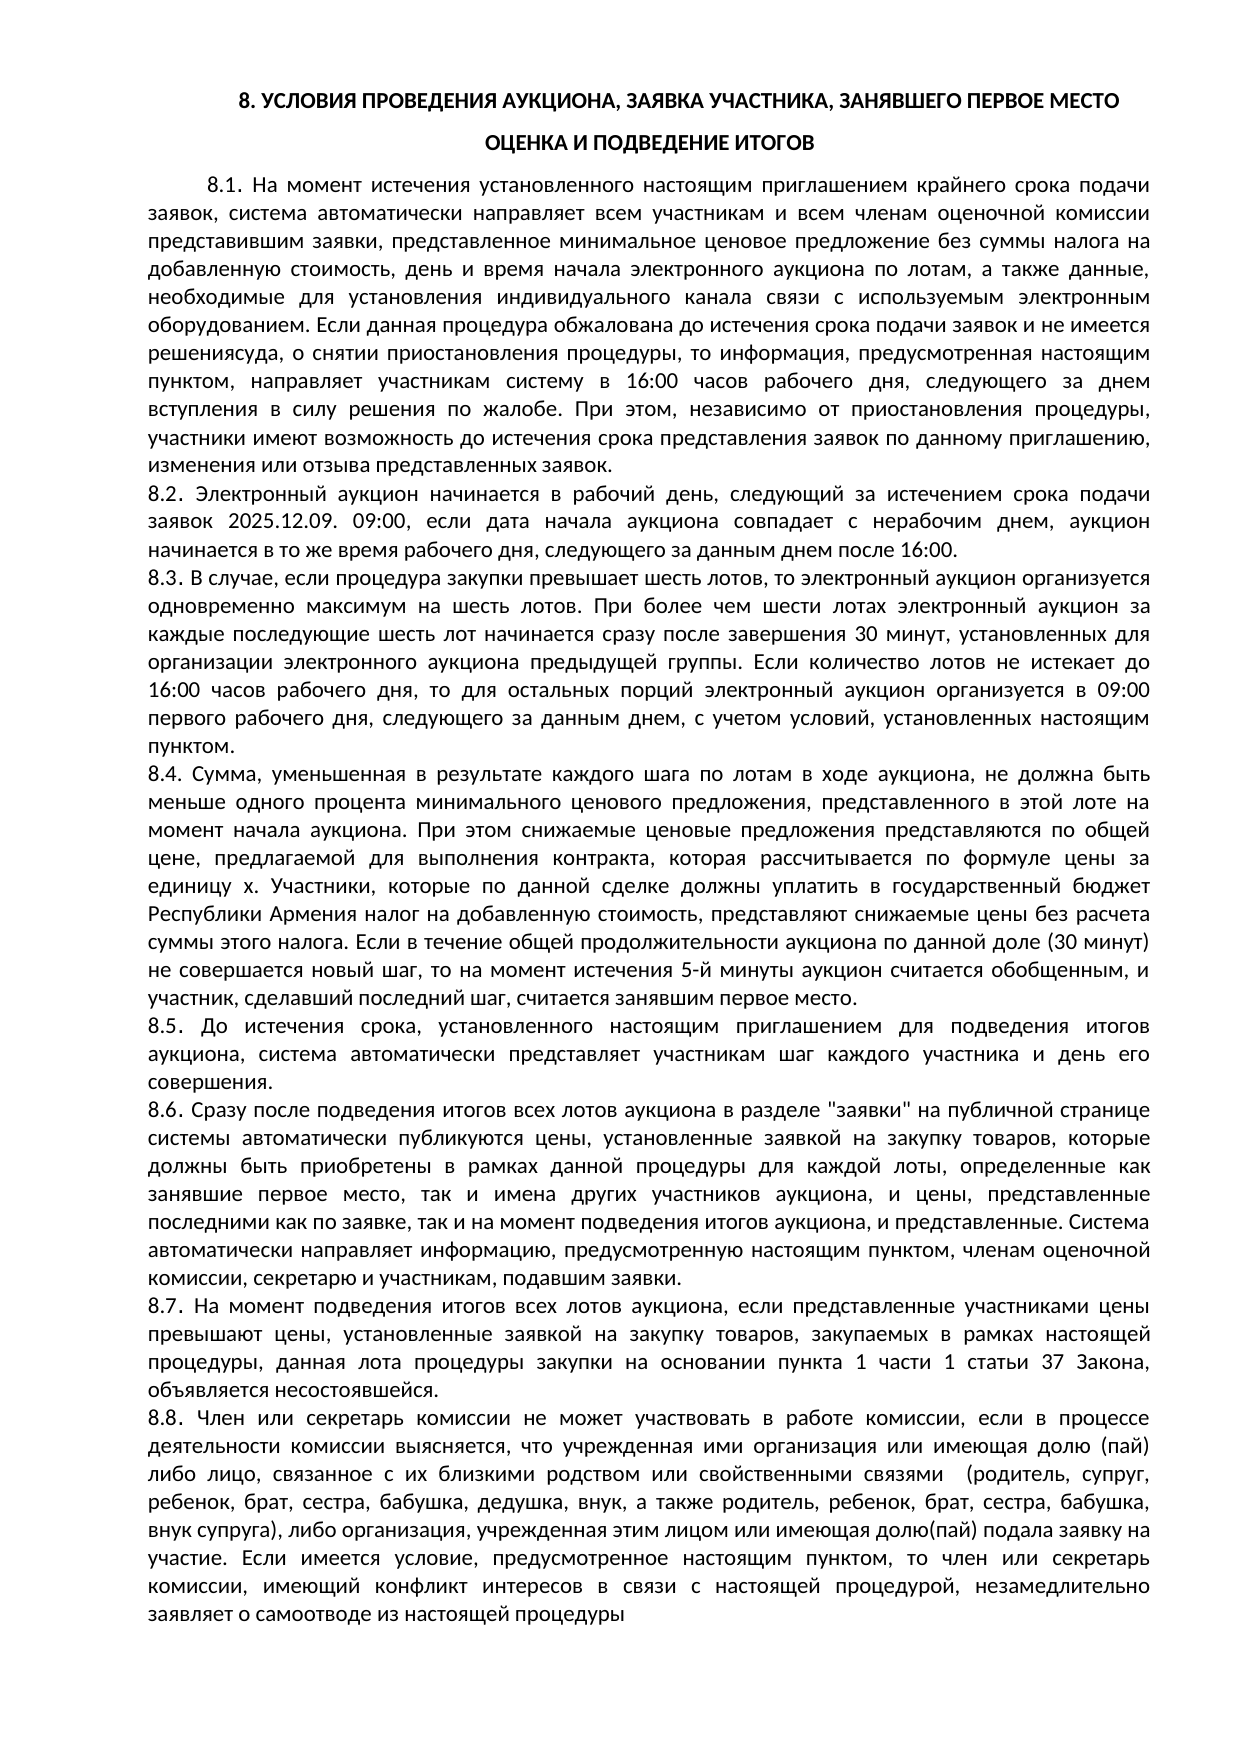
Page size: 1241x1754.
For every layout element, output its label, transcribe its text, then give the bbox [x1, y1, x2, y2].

text 8. УСЛОВИЯ ПРОВЕДЕНИЯ АУКЦИОНА, ЗАЯВКА УЧАСТНИКА, ЗАНЯВШЕГО ПЕРВОЕ МЕСТО ОЦЕНКА И ПОДВЕДЕНИЕ ИТОГОВ [148, 86, 1152, 156]
text 8.7․ На момент подведения итогов всех лотов аукциона, если представленные участниками цены превышают цены, установленные заявкой на закупку товаров, закупаемых в рамках настоящей процедуры, данная лота процедуры закупки на основании пункта 1 части 1 статьи 37 Закона, объявляется несостоявшейся. [148, 1291, 1152, 1403]
text 8.6․ Сразу после подведения итогов всех лотов аукциона в разделе "заявки" на публичной странице системы автоматически публикуются цены, установленные заявкой на закупку товаров, которые должны быть приобретены в рамках данной процедуры для каждой лоты, определенные как занявшие первое место, так и имена других участников аукциона, и цены, представленные последними как по заявке, так и на момент подведения итогов аукциона, и представленные. Система автоматически направляет информацию, предусмотренную настоящим пунктом, членам оценочной комиссии, секретарю и участникам, подавшим заявки. [148, 1095, 1152, 1291]
text 8.4. Сумма, уменьшенная в результате каждого шага по лотам в ходе аукциона, не должна быть меньше одного процента минимального ценового предложения, представленного в этой лоте на момент начала аукциона. При этом снижаемые ценовые предложения представляются по общей цене, предлагаемой для выполнения контракта, которая рассчитывается по формуле цены за единицу x. Участники, которые по данной сделке должны уплатить в государственный бюджет Республики Армения налог на добавленную стоимость, представляют снижаемые цены без расчета суммы этого налога. Если в течение общей продолжительности аукциона по данной доле (30 минут) не совершается новый шаг, то на момент истечения 5-й минуты аукцион считается обобщенным, и участник, сделавший последний шаг, считается занявшим первое место. [148, 759, 1152, 1011]
text 8.3․ В случае, если процедура закупки превышает шесть лотов, то электронный аукцион организуется одновременно максимум на шесть лотов. При более чем шести лотах электронный аукцион за каждые последующие шесть лот начинается сразу после завершения 30 минут, установленных для организации электронного аукциона предыдущей группы. Если количество лотов не истекает до 16:00 часов рабочего дня, то для остальных порций электронный аукцион организуется в 09:00 первого рабочего дня, следующего за данным днем, с учетом условий, установленных настоящим пунктом. [148, 563, 1152, 759]
text 8.8․ Член или секретарь комиссии не может участвовать в работе комиссии, если в процессе деятельности комиссии выясняется, что учрежденная ими организация или имеющая долю (пай) либо лицо, связанное с их близкими родством или свойственными связями (родитель, супруг, ребенок, брат, сестра, бабушка, дедушка, внук, а также родитель, ребенок, брат, сестра, бабушка, внук супруга), либо организация, учрежденная этим лицом или имеющая долю(пай) подала заявку на участие. Если имеется условие, предусмотренное настоящим пунктом, то член или секретарь комиссии, имеющий конфликт интересов в связи с настоящей процедурой, незамедлительно заявляет о самоотводе из настоящей процедуры [148, 1403, 1152, 1627]
text 8.5․ До истечения срока, установленного настоящим приглашением для подведения итогов аукциона, система автоматически представляет участникам шаг каждого участника и день его совершения. [148, 1011, 1152, 1095]
text 8.2․ Электронный аукцион начинается в рабочий день, следующий за истечением срока подачи заявок 2025.12.09. 09:00 , если дата начала аукциона совпадает с нерабочим днем, аукцион начинается в то же время рабочего дня, следующего за данным днем после 16:00. [148, 479, 1152, 563]
text 8.1․ На момент истечения установленного настоящим приглашением крайнего срока подачи заявок, система автоматически направляет всем участникам и всем членам оценочной комиссии представившим заявки, представленное минимальное ценовое предложение без суммы налога на добавленную стоимость, день и время начала электронного аукциона по лотам, а также данные, необходимые для установления индивидуального канала связи с используемым электронным оборудованием. Если данная процедура обжалована до истечения срока подачи заявок и не имеется решениясуда, о снятии приостановления процедуры, то информация, предусмотренная настоящим пунктом, направляет участникам систему в 16:00 часов рабочего дня, следующего за днем вступления в силу решения по жалобе. При этом, независимо от приостановления процедуры, участники имеют возможность до истечения срока представления заявок по данному приглашению, изменения или отзыва представленных заявок. [148, 170, 1152, 479]
